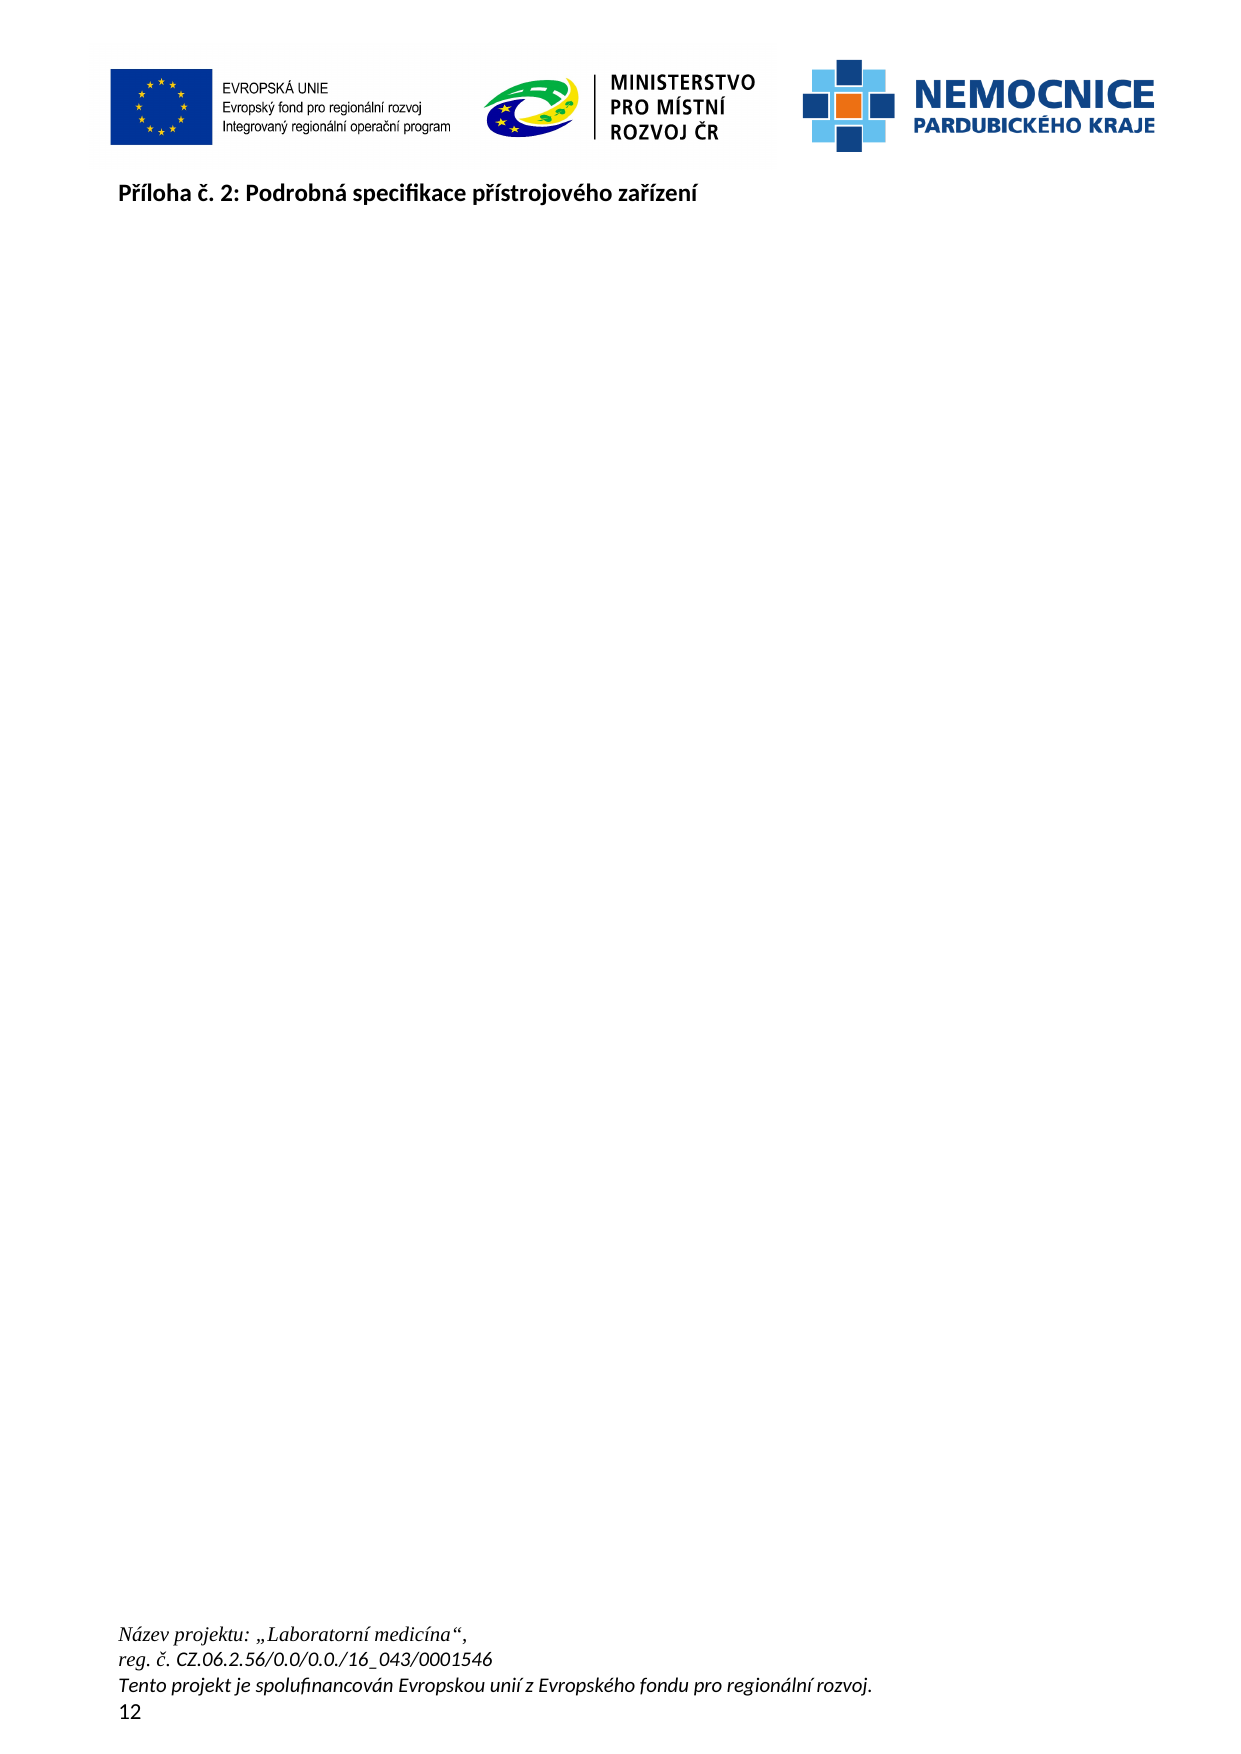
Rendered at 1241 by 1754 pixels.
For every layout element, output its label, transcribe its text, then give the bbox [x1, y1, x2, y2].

text Příloha č. 2: Podrobná specifikace přístrojového zařízení [118, 177, 1122, 208]
picture [801, 58, 1155, 153]
picture [88, 43, 777, 170]
